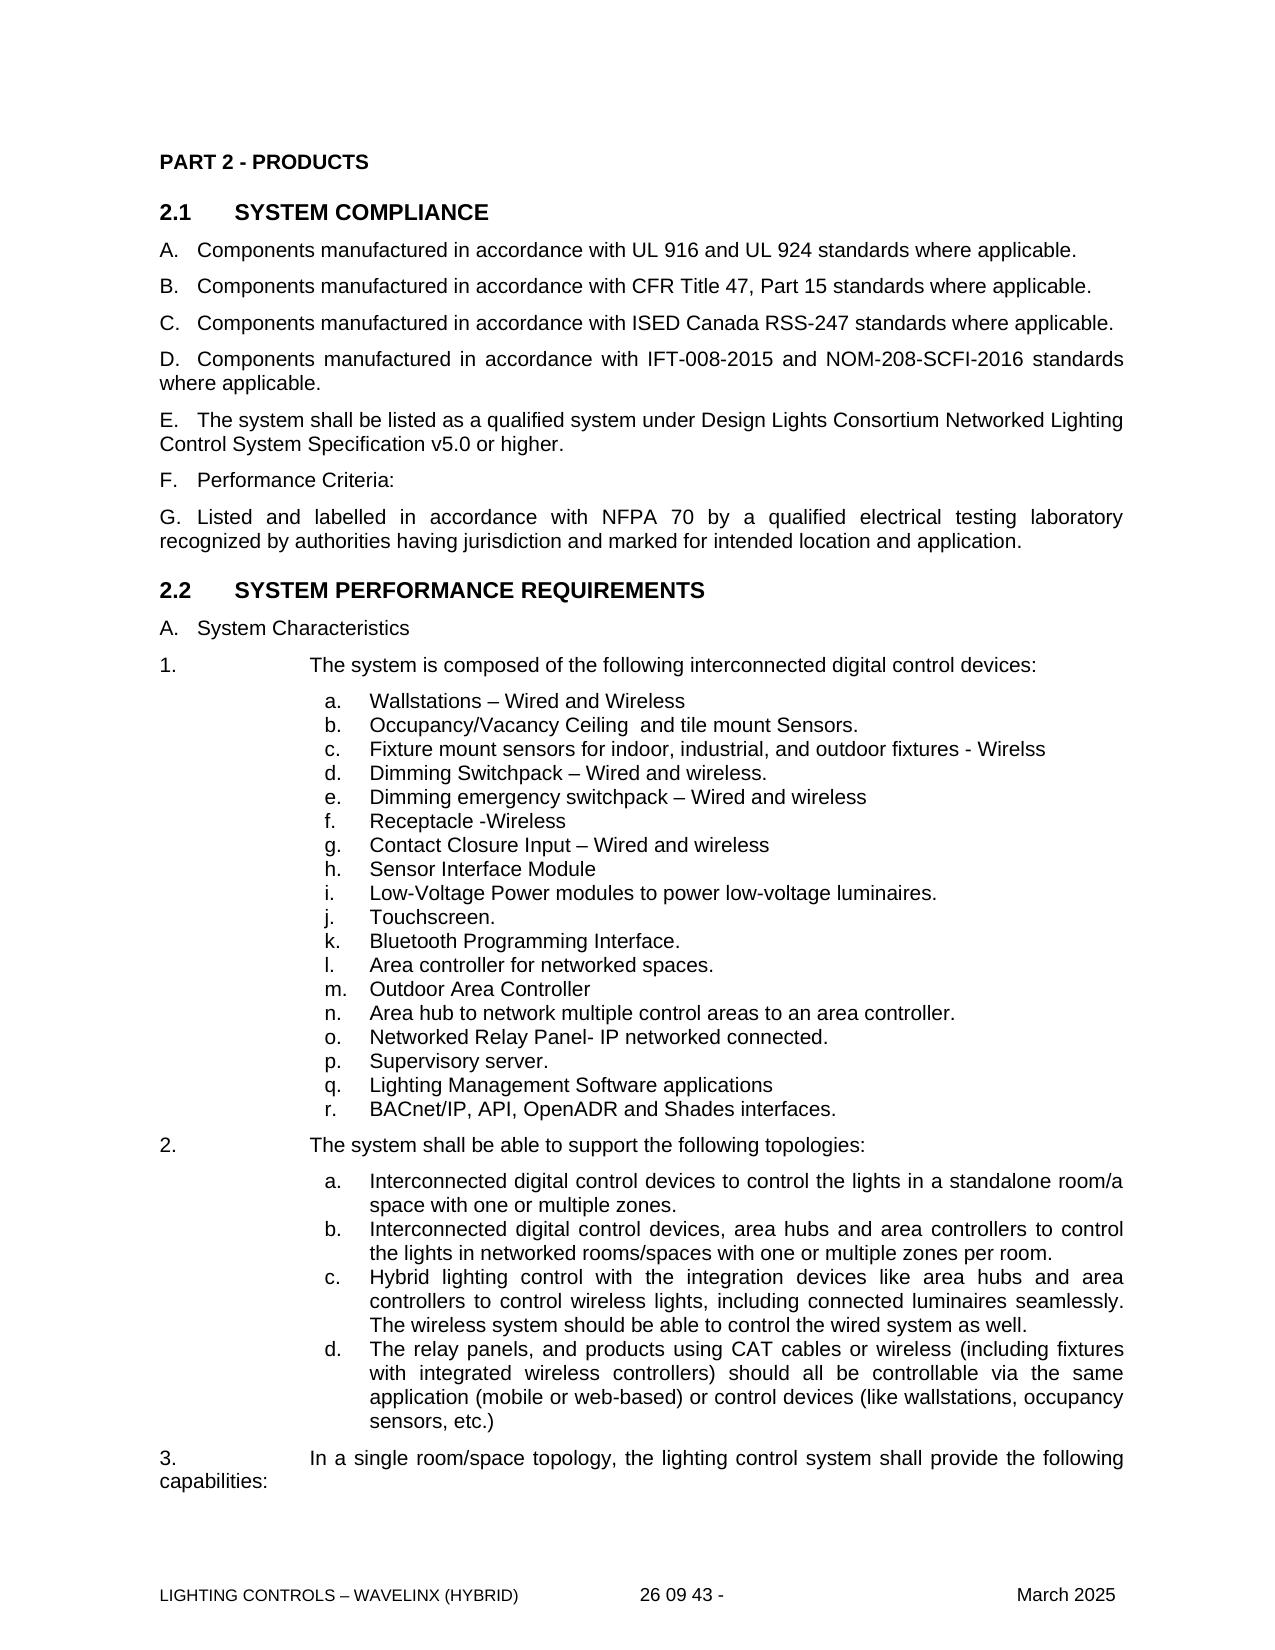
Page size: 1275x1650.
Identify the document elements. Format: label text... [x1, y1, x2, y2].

subtitle SYSTEM PERFORMANCE REQUIREMENTS [159, 577, 1125, 604]
text Fixture mount sensors for indoor, industrial, and outdoor fixtures - Wirelss [324, 737, 1125, 761]
text Lighting Management Software applications [324, 1072, 1125, 1096]
text Outdoor Area Controller [324, 977, 1125, 1001]
text Supervisory server. [324, 1048, 1125, 1072]
text Touchscreen. [324, 905, 1125, 929]
text The relay panels, and products using CAT cables or wireless (including fixtures with integrated wireless controllers) should all be controllable via the same application (mobile or web-based) or control devices (like wallstations, occupancy sensors, etc.) [324, 1337, 1125, 1433]
list Listed and labelled in accordance with NFPA 70 by a qualified electrical testing laboratory recognized by authorities having jurisdiction and marked for intended location and application. [159, 504, 1125, 552]
text Interconnected digital control devices, area hubs and area controllers to control the lights in networked rooms/spaces with one or multiple zones per room. [324, 1217, 1125, 1265]
text Dimming emergency switchpack – Wired and wireless [324, 785, 1125, 809]
text Dimming Switchpack – Wired and wireless. [324, 761, 1125, 785]
text Occupancy/Vacancy Ceiling and tile mount Sensors. [324, 713, 1125, 737]
list Interconnected digital control devices to control the lights in a standalone room/a space with one or multiple zones. [324, 1169, 1125, 1217]
list Components manufactured in accordance with ISED Canada RSS-247 standards where applicable. [159, 311, 1125, 335]
list Performance Criteria: [159, 468, 1125, 492]
list The system shall be listed as a qualified system under Design Lights Consortium Networked Lighting Control System Specification v5.0 or higher. [159, 408, 1125, 456]
text Wallstations – Wired and Wireless [324, 689, 1125, 713]
text BACnet/IP, API, OpenADR and Shades interfaces. [324, 1096, 1125, 1120]
list Components manufactured in accordance with UL 916 and UL 924 standards where applicable. [159, 238, 1125, 262]
list Components manufactured in accordance with IFT-008-2015 and NOM-208-SCFI-2016 standards where applicable. [159, 347, 1125, 395]
text Hybrid lighting control with the integration devices like area hubs and area controllers to control wireless lights, including connected luminaires seamlessly. The wireless system should be able to control the wired system as well. [324, 1265, 1125, 1337]
text - PRODUCTS [159, 150, 1125, 174]
text Area hub to network multiple control areas to an area controller. [324, 1001, 1125, 1024]
text Bluetooth Programming Interface. [324, 929, 1125, 953]
list System Characteristics [159, 616, 1125, 640]
text Contact Closure Input – Wired and wireless [324, 833, 1125, 857]
text In a single room/space topology, the lighting control system shall provide the following capabilities: [159, 1445, 1125, 1493]
text Sensor Interface Module [324, 857, 1125, 881]
list Components manufactured in accordance with CFR Title 47, Part 15 standards where applicable. [159, 274, 1125, 298]
text Area controller for networked spaces. [324, 953, 1125, 977]
list The system is composed of the following interconnected digital control devices: [159, 653, 1125, 677]
text Networked Relay Panel- IP networked connected. [324, 1024, 1125, 1048]
text The system shall be able to support the following topologies: [159, 1133, 1125, 1157]
text Receptacle -Wireless [324, 809, 1125, 833]
subtitle SYSTEM COMPLIANCE [159, 199, 1125, 225]
text Low-Voltage Power modules to power low-voltage luminaires. [324, 881, 1125, 905]
